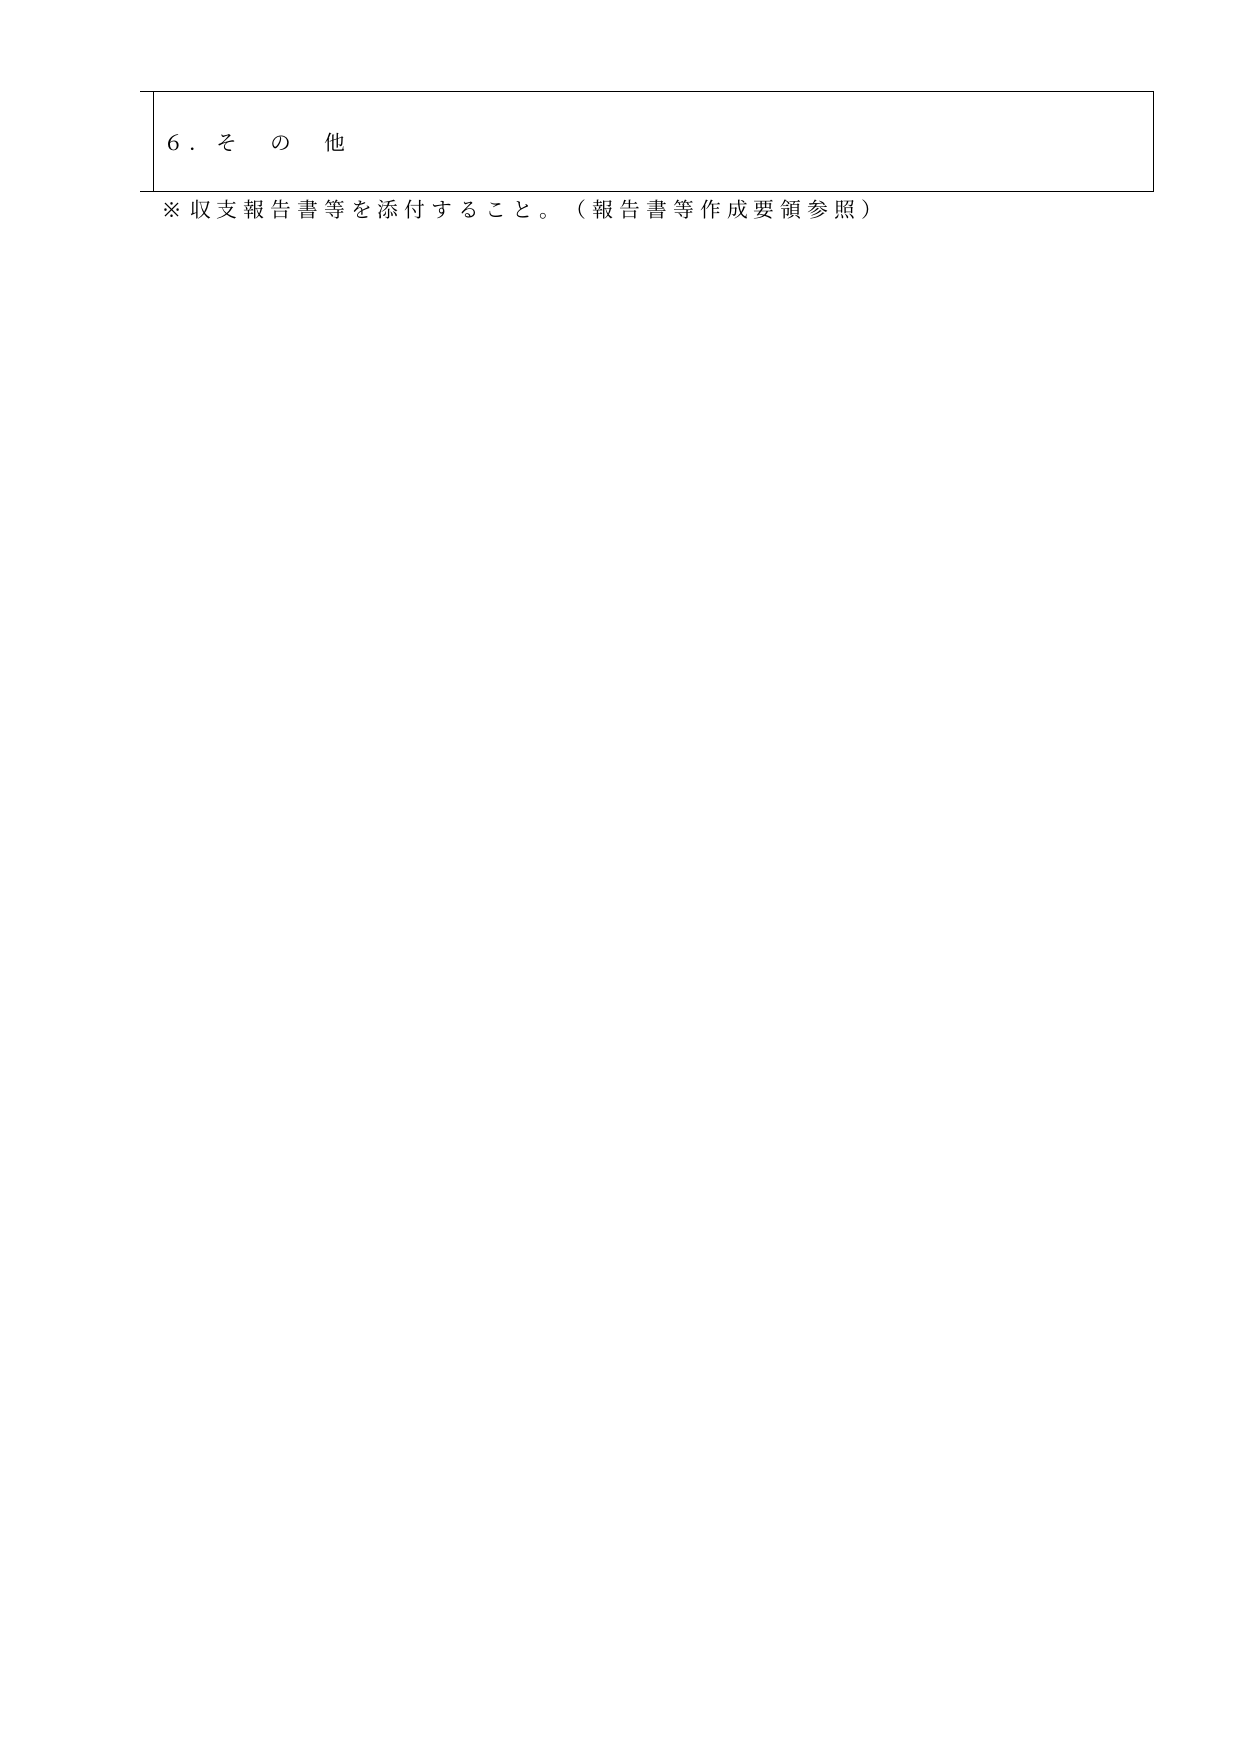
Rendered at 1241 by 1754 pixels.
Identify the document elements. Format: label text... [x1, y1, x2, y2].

table_cell ６．そ の 他 [154, 92, 1153, 191]
text ※収支報告書等を添付すること。（報告書等作成要領参照） [136, 192, 1157, 225]
